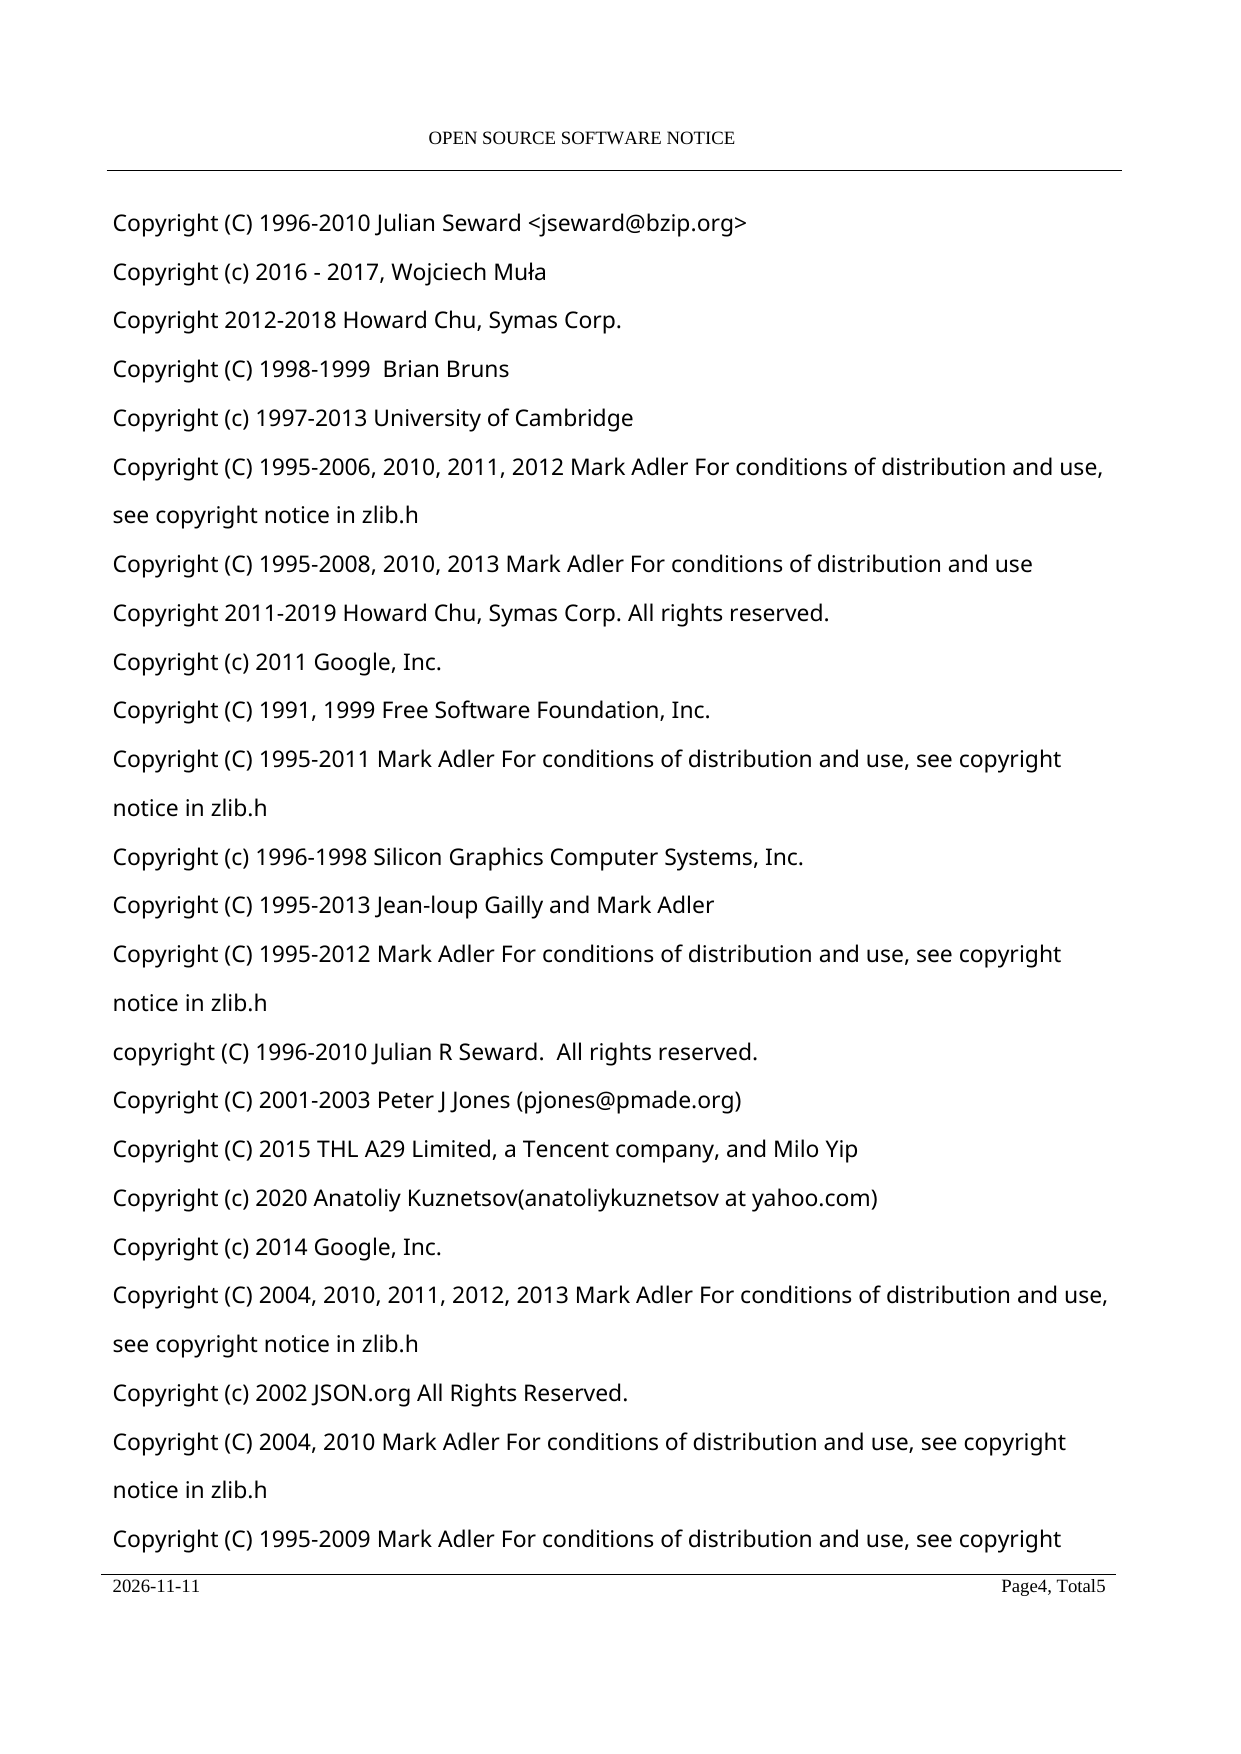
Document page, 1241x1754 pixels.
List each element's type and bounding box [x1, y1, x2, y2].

text [112, 206, 1128, 1555]
